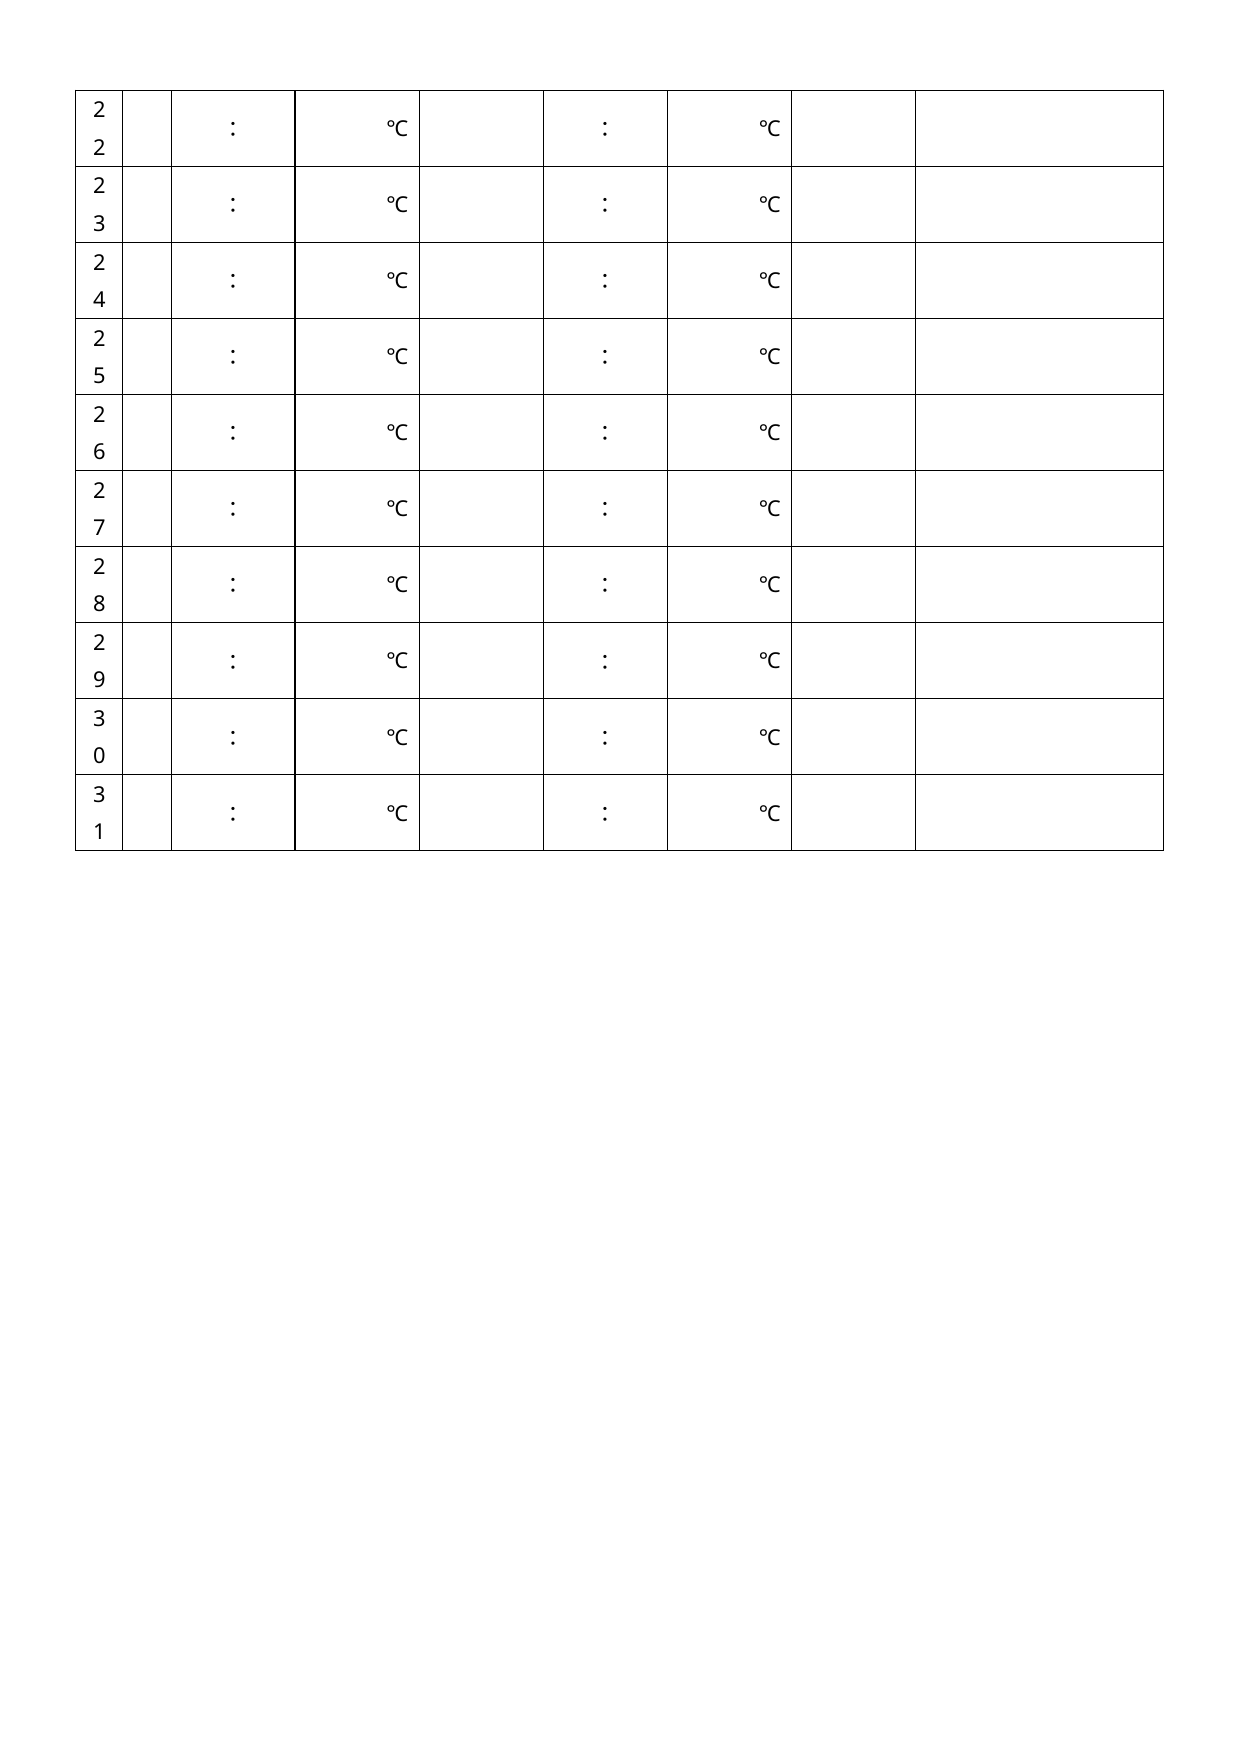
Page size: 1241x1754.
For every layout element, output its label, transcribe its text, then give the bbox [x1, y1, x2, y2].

table_cell [792, 547, 915, 622]
table_cell 23 [76, 167, 122, 242]
table_cell ： [544, 547, 667, 622]
table_cell [792, 395, 915, 470]
table_cell ： [544, 623, 667, 698]
table_cell ℃ [668, 319, 791, 394]
table_cell ℃ [668, 775, 791, 850]
table_cell [123, 319, 171, 394]
table_cell 25 [76, 319, 122, 394]
table_cell ： [544, 167, 667, 242]
table_cell [916, 699, 1163, 774]
table_cell ℃ [296, 167, 419, 242]
table_cell ℃ [296, 699, 419, 774]
table_cell ℃ [296, 471, 419, 546]
table_cell ： [172, 547, 294, 622]
table_cell ： [544, 395, 667, 470]
table_cell [792, 623, 915, 698]
table_cell 28 [76, 547, 122, 622]
table_cell 26 [76, 395, 122, 470]
table_cell [792, 167, 915, 242]
table_cell [123, 699, 171, 774]
table_cell ℃ [668, 395, 791, 470]
table_cell [916, 623, 1163, 698]
table_cell [123, 471, 171, 546]
table_cell 27 [76, 471, 122, 546]
table_cell 22 [76, 91, 122, 166]
table_cell [420, 547, 543, 622]
table_cell ： [544, 91, 667, 166]
table_cell ℃ [296, 243, 419, 318]
table_cell ℃ [296, 547, 419, 622]
table_cell ： [172, 775, 294, 850]
table_cell ℃ [296, 395, 419, 470]
table_cell [123, 395, 171, 470]
table_cell [420, 395, 543, 470]
table_cell ℃ [296, 91, 419, 166]
table_cell [420, 775, 543, 850]
table_cell 29 [76, 623, 122, 698]
table_cell [420, 699, 543, 774]
table_cell [420, 319, 543, 394]
table_cell [916, 471, 1163, 546]
table_cell [420, 471, 543, 546]
table_cell [420, 623, 543, 698]
table_cell 30 [76, 699, 122, 774]
table_cell ： [172, 395, 294, 470]
table_cell ： [544, 699, 667, 774]
table_cell ： [544, 243, 667, 318]
table_cell ℃ [296, 623, 419, 698]
table_cell [792, 319, 915, 394]
table_cell ： [172, 91, 294, 166]
table_cell ℃ [296, 775, 419, 850]
table_cell [123, 91, 171, 166]
table_cell [916, 395, 1163, 470]
table_cell ： [172, 243, 294, 318]
table_cell ： [172, 623, 294, 698]
table_cell ℃ [296, 319, 419, 394]
table_cell [916, 243, 1163, 318]
table_cell ℃ [668, 623, 791, 698]
table_cell ： [544, 775, 667, 850]
table_cell [792, 699, 915, 774]
table_cell [916, 91, 1163, 166]
table_cell [792, 775, 915, 850]
table_cell 24 [76, 243, 122, 318]
table_cell [916, 775, 1163, 850]
table_cell [916, 167, 1163, 242]
table_cell 31 [76, 775, 122, 850]
table_cell ℃ [668, 167, 791, 242]
table_cell [123, 547, 171, 622]
table_cell [916, 319, 1163, 394]
table_cell [123, 243, 171, 318]
table_cell ℃ [668, 243, 791, 318]
table_cell [916, 547, 1163, 622]
table_cell ℃ [668, 699, 791, 774]
table_cell ： [544, 471, 667, 546]
table_cell ℃ [668, 471, 791, 546]
table_cell [420, 167, 543, 242]
table_cell [792, 471, 915, 546]
table_cell ℃ [668, 547, 791, 622]
table_cell [123, 623, 171, 698]
table_cell [792, 91, 915, 166]
table_cell [123, 167, 171, 242]
table_cell [420, 91, 543, 166]
table_cell [420, 243, 543, 318]
table_cell [792, 243, 915, 318]
table_cell ： [172, 471, 294, 546]
table_cell ： [544, 319, 667, 394]
table_cell ： [172, 319, 294, 394]
table_cell [123, 775, 171, 850]
table_cell ℃ [668, 91, 791, 166]
table_cell ： [172, 167, 294, 242]
table_cell ： [172, 699, 294, 774]
